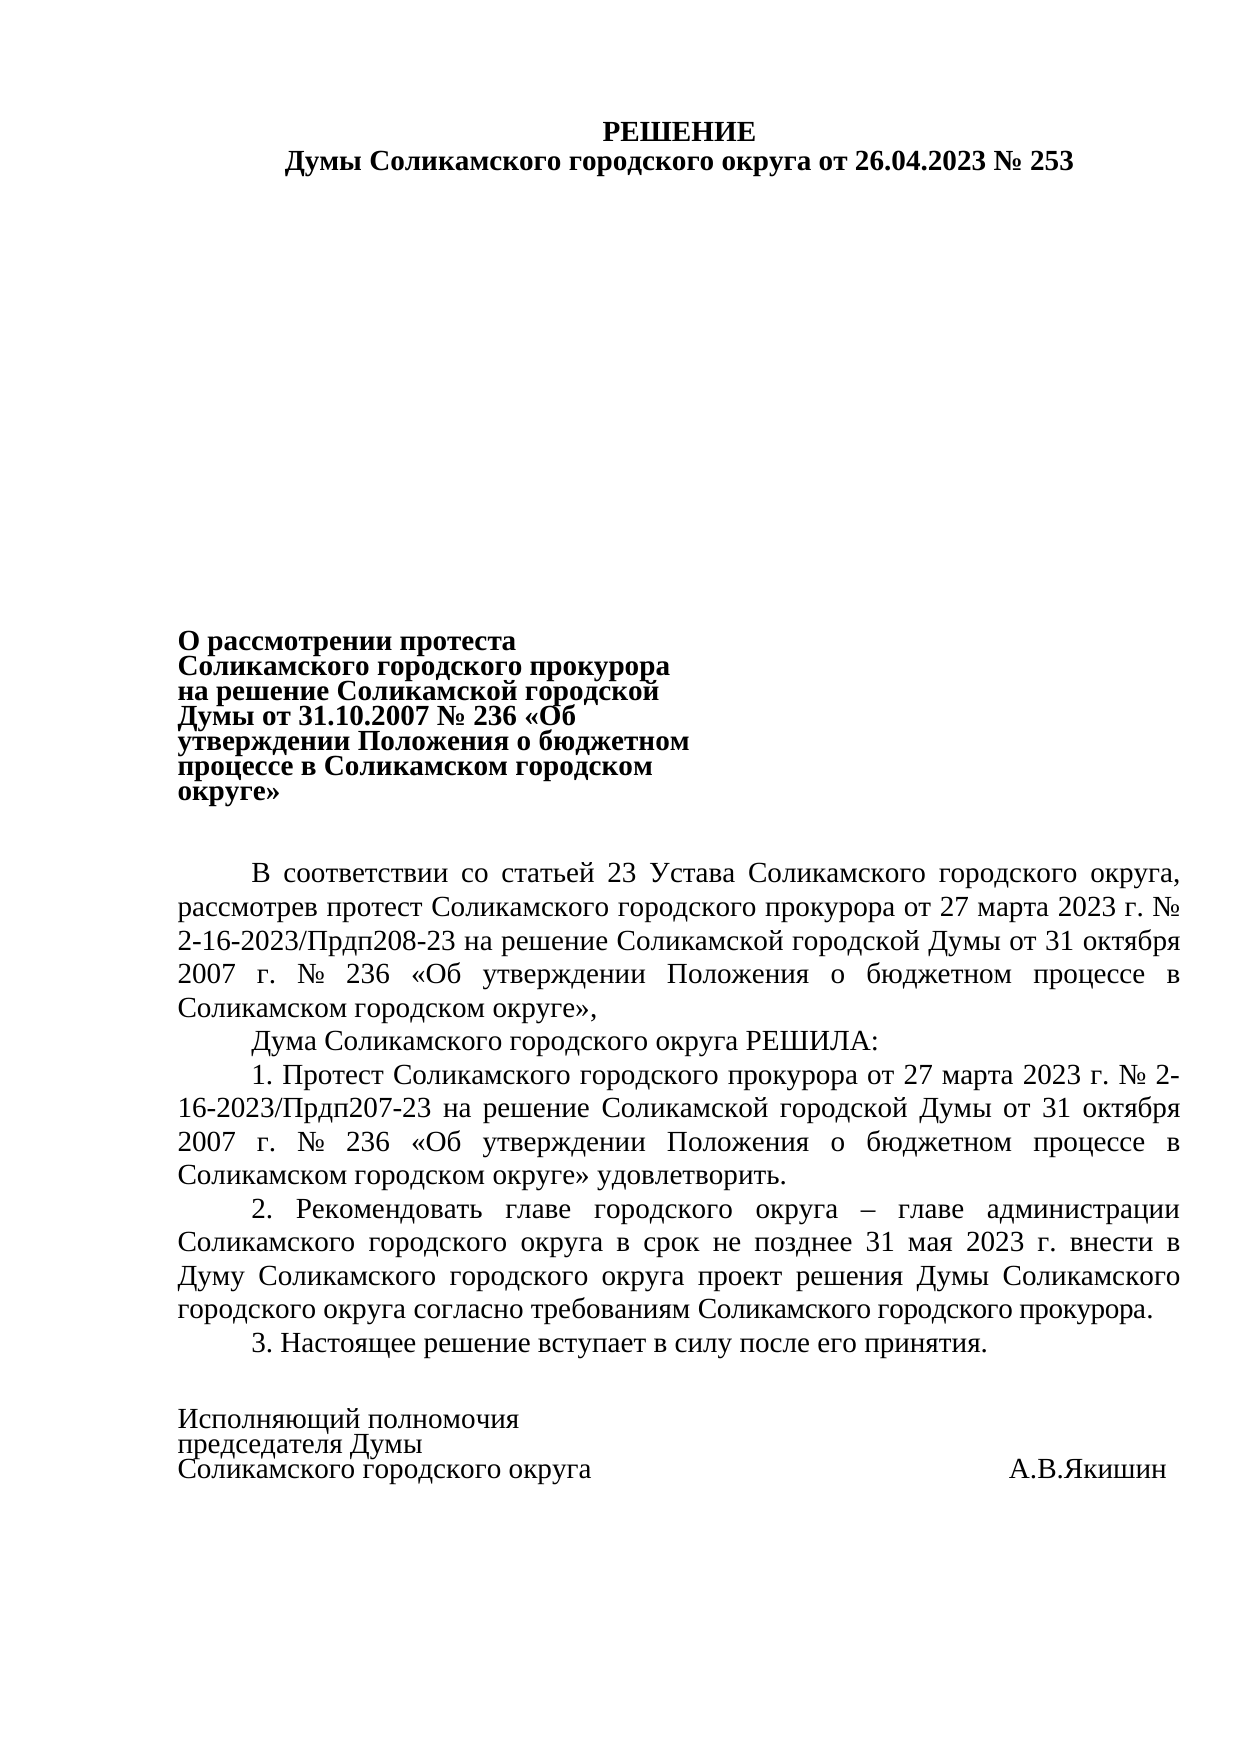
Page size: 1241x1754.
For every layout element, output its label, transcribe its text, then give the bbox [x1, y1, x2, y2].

text 3. Настоящее решение вступает в силу после его принятия. [177, 1325, 1181, 1359]
text О рассмотрении протеста Соликамского городского прокурора на решение Соликамской городской Думы от 31.10.2007 № 236 «Об утверждении Положения о бюджетном процессе в Соликамском городском округе» [177, 631, 702, 806]
text 1. Протест Соликамского городского прокурора от 27 марта . № 2-16-2023/Прдп207-23 на решение Соликамской городской Думы от 31 октября . № 236 «Об утверждении Положения о бюджетном процессе в Соликамском городском округе» удовлетворить. [177, 1057, 1181, 1191]
text В соответствии со статьей 23 Устава Соликамского городского округа, рассмотрев протест Соликамского городского прокурора от 27 марта . № 2-16-2023/Прдп208-23 на решение Соликамской городской Думы от 31 октября . № 236 «Об утверждении Положения о бюджетном процессе в Соликамском городском округе», [177, 856, 1181, 1023]
text председателя Думы [177, 1434, 356, 1459]
text Соликамского городского округа А.В.Якишин [177, 1459, 1181, 1484]
text 2. Рекомендовать главе городского округа – главе администрации Соликамского городского округа в срок не позднее 31 мая . внести в Думу Соликамского городского округа проект решения Думы Соликамского городского округа согласно требованиям Соликамского городского прокурора. [177, 1191, 1181, 1325]
text Думы Соликамского городского округа от 26.04.2023 № 253 [177, 147, 1181, 176]
text Исполняющий полномочия [177, 1409, 1181, 1434]
text председателя Думы [366, 1434, 1181, 1459]
text РЕШЕНИЕ [177, 118, 1181, 147]
text Дума Соликамского городского округа РЕШИЛА: [177, 1023, 1181, 1057]
